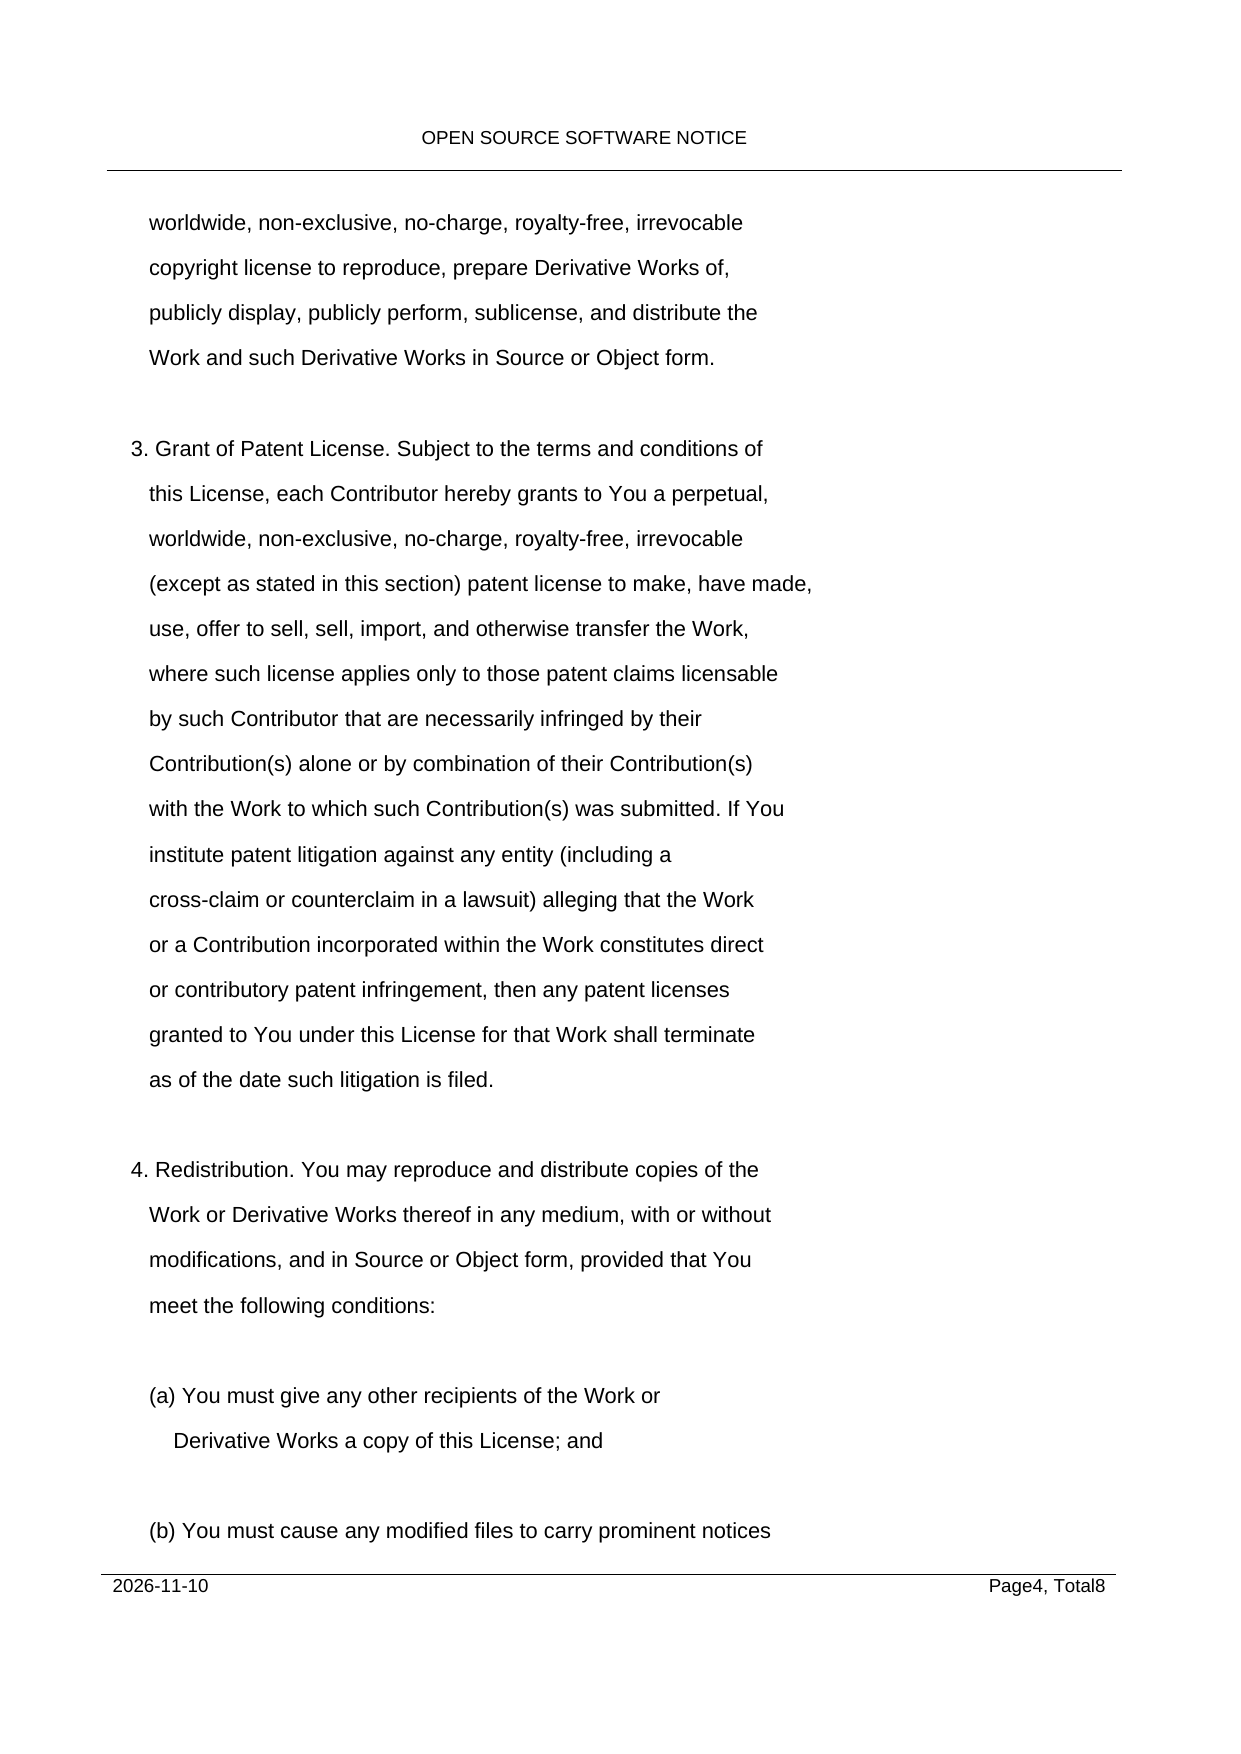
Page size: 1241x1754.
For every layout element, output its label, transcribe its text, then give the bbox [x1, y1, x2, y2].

text modifications, and in Source or Object form, provided that You [112, 1244, 1128, 1276]
text where such license applies only to those patent claims licensable [112, 657, 1128, 690]
text use, offer to sell, sell, import, and otherwise transfer the Work, [112, 612, 1128, 645]
text Work and such Derivative Works in Source or Object form. [112, 342, 1128, 374]
text meet the following conditions: [112, 1289, 1128, 1321]
text (a) You must give any other recipients of the Work or [112, 1379, 1128, 1412]
text institute patent litigation against any entity (including a [112, 838, 1128, 870]
text (except as stated in this section) patent license to make, have made, [112, 567, 1128, 600]
text Contribution(s) alone or by combination of their Contribution(s) [112, 748, 1128, 780]
text worldwide, non-exclusive, no-charge, royalty-free, irrevocable [112, 522, 1128, 554]
text as of the date such litigation is filed. [112, 1063, 1128, 1096]
text with the Work to which such Contribution(s) was submitted. If You [112, 793, 1128, 825]
text worldwide, non-exclusive, no-charge, royalty-free, irrevocable [112, 206, 1128, 239]
text or contributory patent infringement, then any patent licenses [112, 973, 1128, 1006]
text or a Contribution incorporated within the Work constitutes direct [112, 928, 1128, 961]
text cross-claim or counterclaim in a lawsuit) alleging that the Work [112, 883, 1128, 915]
text 4. Redistribution. You may reproduce and distribute copies of the [112, 1153, 1128, 1186]
text 3. Grant of Patent License. Subject to the terms and conditions of [112, 432, 1128, 464]
text Work or Derivative Works thereof in any medium, with or without [112, 1199, 1128, 1231]
text (b) You must cause any modified files to carry prominent notices [112, 1514, 1128, 1547]
text Derivative Works a copy of this License; and [112, 1424, 1128, 1457]
text publicly display, publicly perform, sublicense, and distribute the [112, 297, 1128, 329]
text by such Contributor that are necessarily infringed by their [112, 702, 1128, 735]
text granted to You under this License for that Work shall terminate [112, 1018, 1128, 1051]
text copyright license to reproduce, prepare Derivative Works of, [112, 251, 1128, 284]
text this License, each Contributor hereby grants to You a perpetual, [112, 477, 1128, 509]
